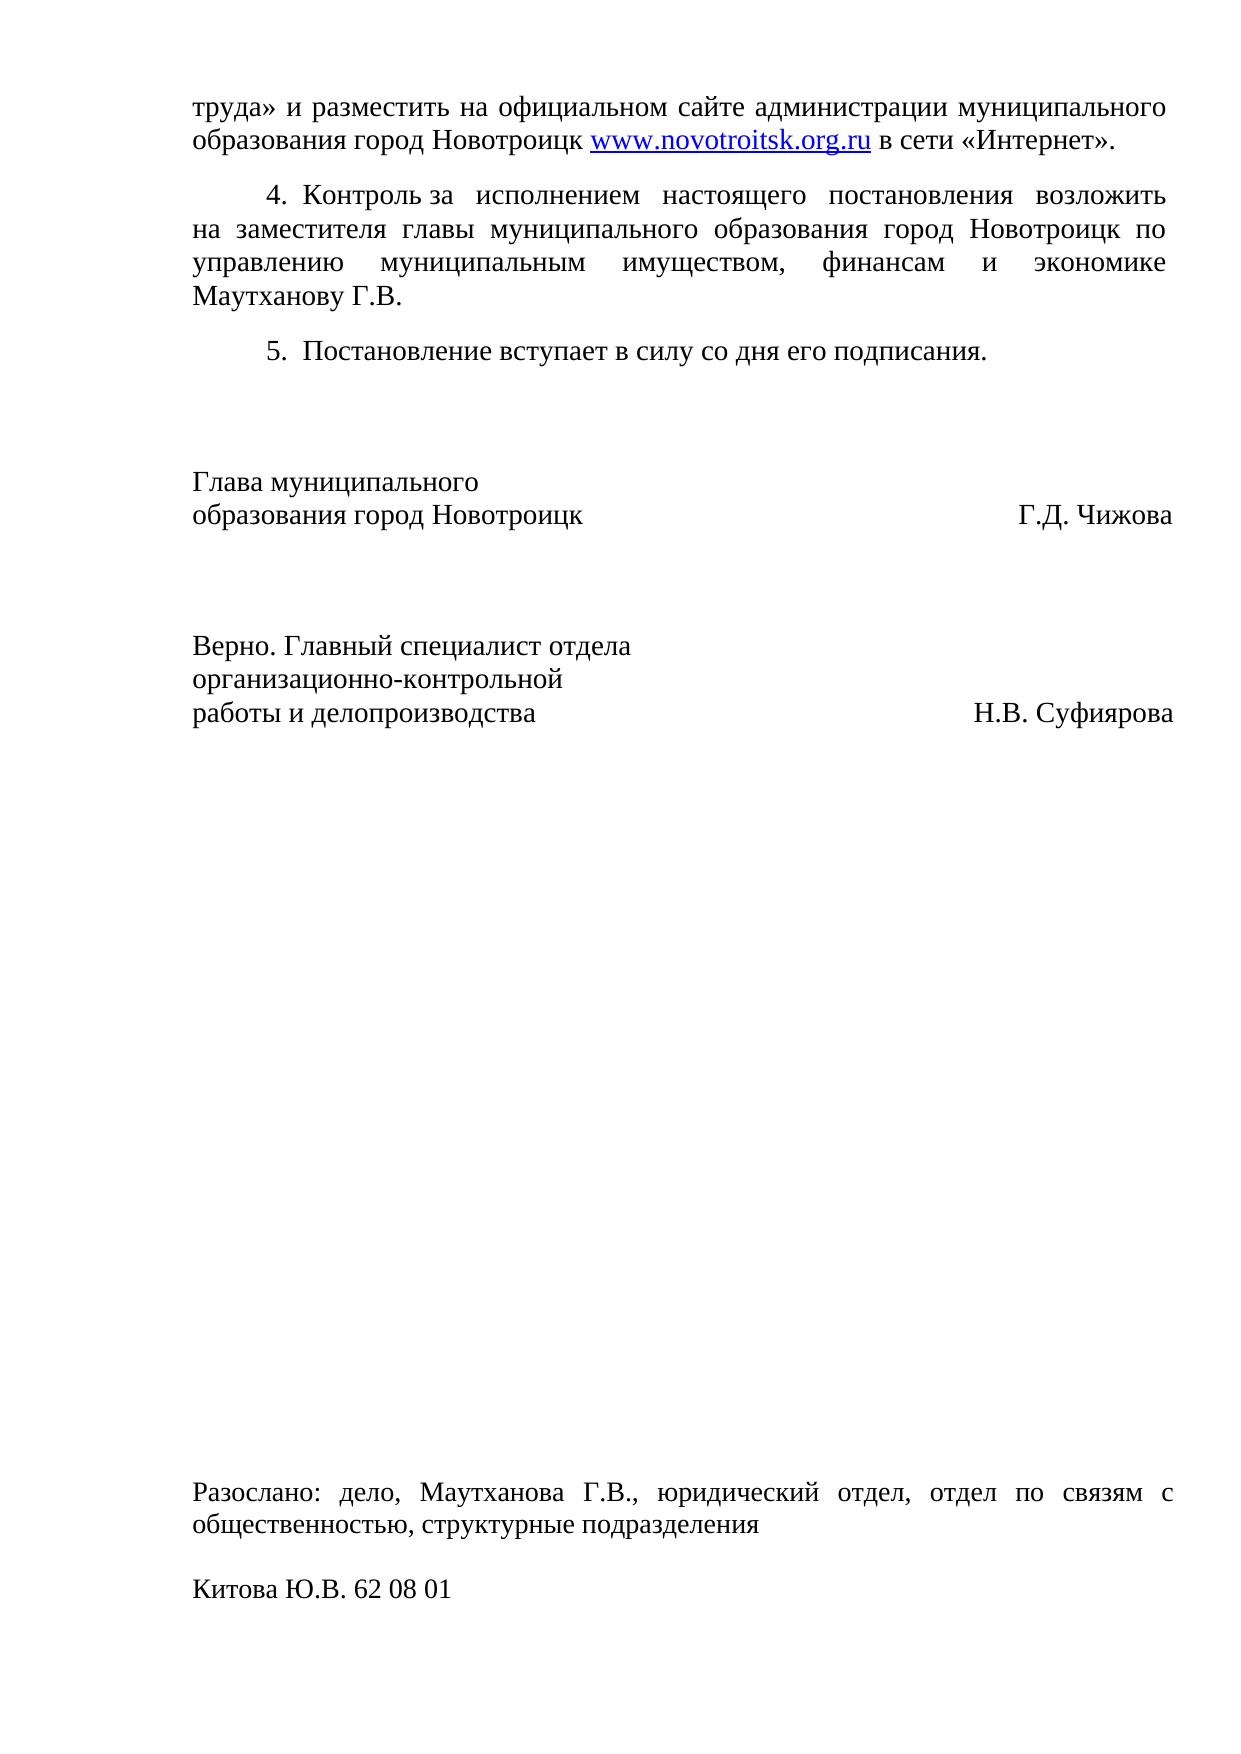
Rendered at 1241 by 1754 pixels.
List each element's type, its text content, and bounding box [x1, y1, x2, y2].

text организационно-контрольной [192, 662, 1175, 695]
text Глава муниципального [192, 464, 1175, 497]
text 4. Контроль за исполнением настоящего постановления возложить на заместителя главы муниципального образования город Новотроицк по управлению муниципальным имуществом, финансам и экономике Маутханову Г.В. [192, 177, 1167, 311]
text Разослано: дело, Маутханова Г.В., юридический отдел, отдел по связям с общественностью, структурные подразделения [192, 1475, 1175, 1540]
text 5. Постановление вступает в силу со дня его подписания. [192, 333, 1175, 367]
text Китова Ю.В. 62 08 01 [192, 1572, 1175, 1604]
text работы и делопроизводства Н.В. Суфиярова [192, 695, 1175, 729]
text Верно. Главный специалист отдела [192, 628, 1175, 662]
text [192, 89, 1167, 156]
text образования город Новотроицк Г.Д. Чижова [192, 497, 1175, 531]
